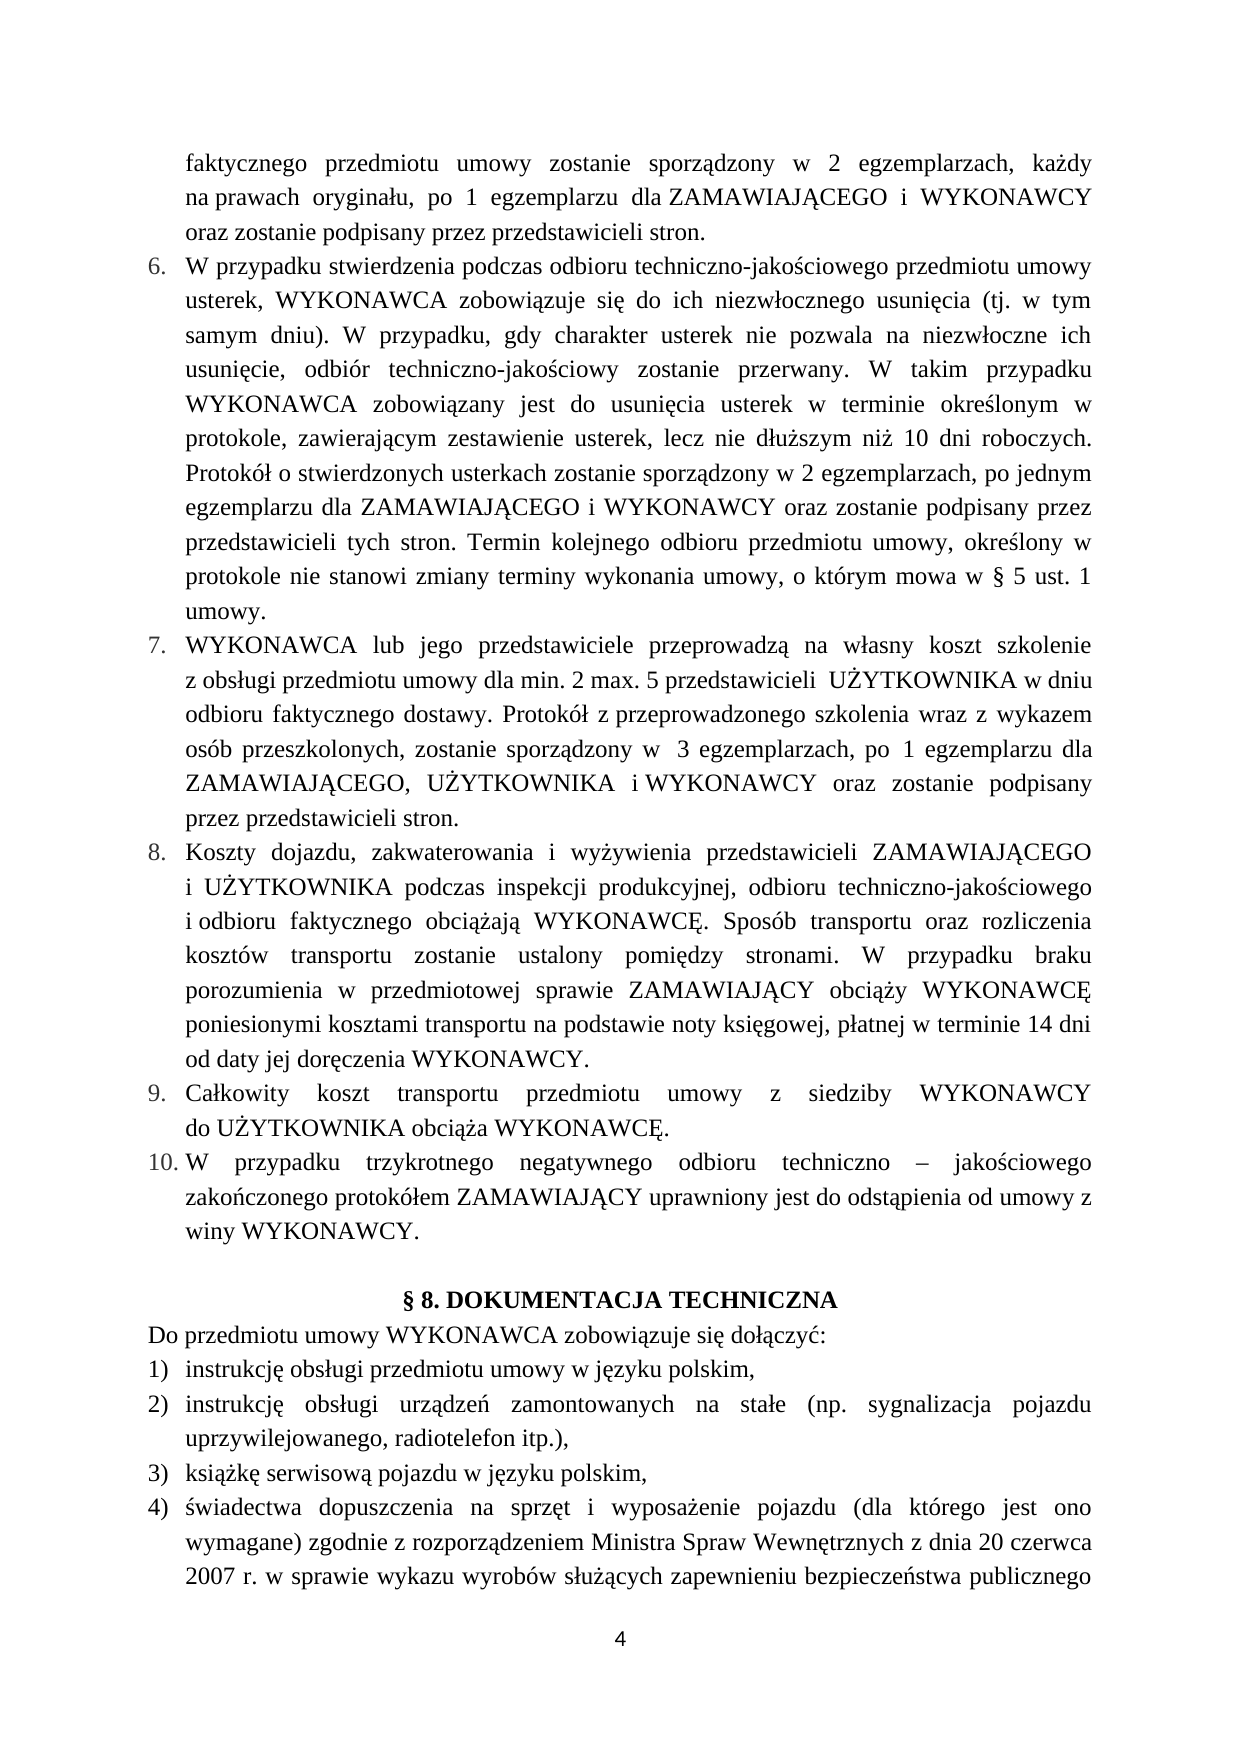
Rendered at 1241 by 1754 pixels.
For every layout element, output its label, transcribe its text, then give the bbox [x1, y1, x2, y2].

list instrukcję obsługi urządzeń zamontowanych na stałe (np. sygnalizacja pojazdu uprzywilejowanego, radiotelefon itp.), [148, 1389, 1093, 1452]
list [148, 148, 1093, 245]
list Całkowity koszt transportu przedmiotu umowy z siedziby WYKONAWCY do UŻYTKOWNIKA obciąża WYKONAWCĘ. [148, 1078, 1093, 1142]
list W przypadku stwierdzenia podczas odbioru techniczno-jakościowego przedmiotu umowy usterek, WYKONAWCA zobowiązuje się do ich niezwłocznego usunięcia (tj. w tym samym dniu). W przypadku, gdy charakter usterek nie pozwala na niezwłoczne ich usunięcie, odbiór techniczno-jakościowy zostanie przerwany. W takim przypadku WYKONAWCA zobowiązany jest do usunięcia usterek w terminie określonym w protokole, zawierającym zestawienie usterek, lecz nie dłuższym niż 10 dni roboczych. Protokół o stwierdzonych usterkach zostanie sporządzony w 2 egzemplarzach, po jednym egzemplarzu dla ZAMAWIAJĄCEGO i WYKONAWCY oraz zostanie podpisany przez przedstawicieli tych stron. Termin kolejnego odbioru przedmiotu umowy, określony w protokole nie stanowi zmiany terminy wykonania umowy, o którym mowa w § 5 ust. 1 umowy. [148, 251, 1093, 624]
list książkę serwisową pojazdu w języku polskim, [148, 1458, 1093, 1487]
list instrukcję obsługi przedmiotu umowy w języku polskim, [148, 1354, 1093, 1383]
list Koszty dojazdu, zakwaterowania i wyżywienia przedstawicieli ZAMAWIAJĄCEGO i UŻYTKOWNIKA podczas inspekcji produkcyjnej, odbioru techniczno-jakościowego i odbioru faktycznego obciążają WYKONAWCĘ. Sposób transportu oraz rozliczenia kosztów transportu zostanie ustalony pomiędzy stronami. W przypadku braku porozumienia w przedmiotowej sprawie ZAMAWIAJĄCY obciąży WYKONAWCĘ poniesionymi kosztami transportu na podstawie noty księgowej, płatnej w terminie 14 dni od daty jej doręczenia WYKONAWCY. [148, 837, 1093, 1073]
list W przypadku trzykrotnego negatywnego odbioru techniczno – jakościowego zakończonego protokółem ZAMAWIAJĄCY uprawniony jest do odstąpienia od umowy z winy WYKONAWCY. [148, 1147, 1093, 1245]
text § 8. DOKUMENTACJA TECHNICZNA [148, 1285, 1093, 1314]
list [148, 1492, 1093, 1590]
text Do przedmiotu umowy WYKONAWCA zobowiązuje się dołączyć: [148, 1320, 1093, 1349]
list WYKONAWCA lub jego przedstawiciele przeprowadzą na własny koszt szkolenie z obsługi przedmiotu umowy dla min. 2 max. 5 przedstawicieli UŻYTKOWNIKA w dniu odbioru faktycznego dostawy. Protokół z przeprowadzonego szkolenia wraz z wykazem osób przeszkolonych, zostanie sporządzony w 3 egzemplarzach, po 1 egzemplarzu dla ZAMAWIAJĄCEGO, UŻYTKOWNIKA i WYKONAWCY oraz zostanie podpisany przez przedstawicieli stron. [148, 630, 1093, 831]
